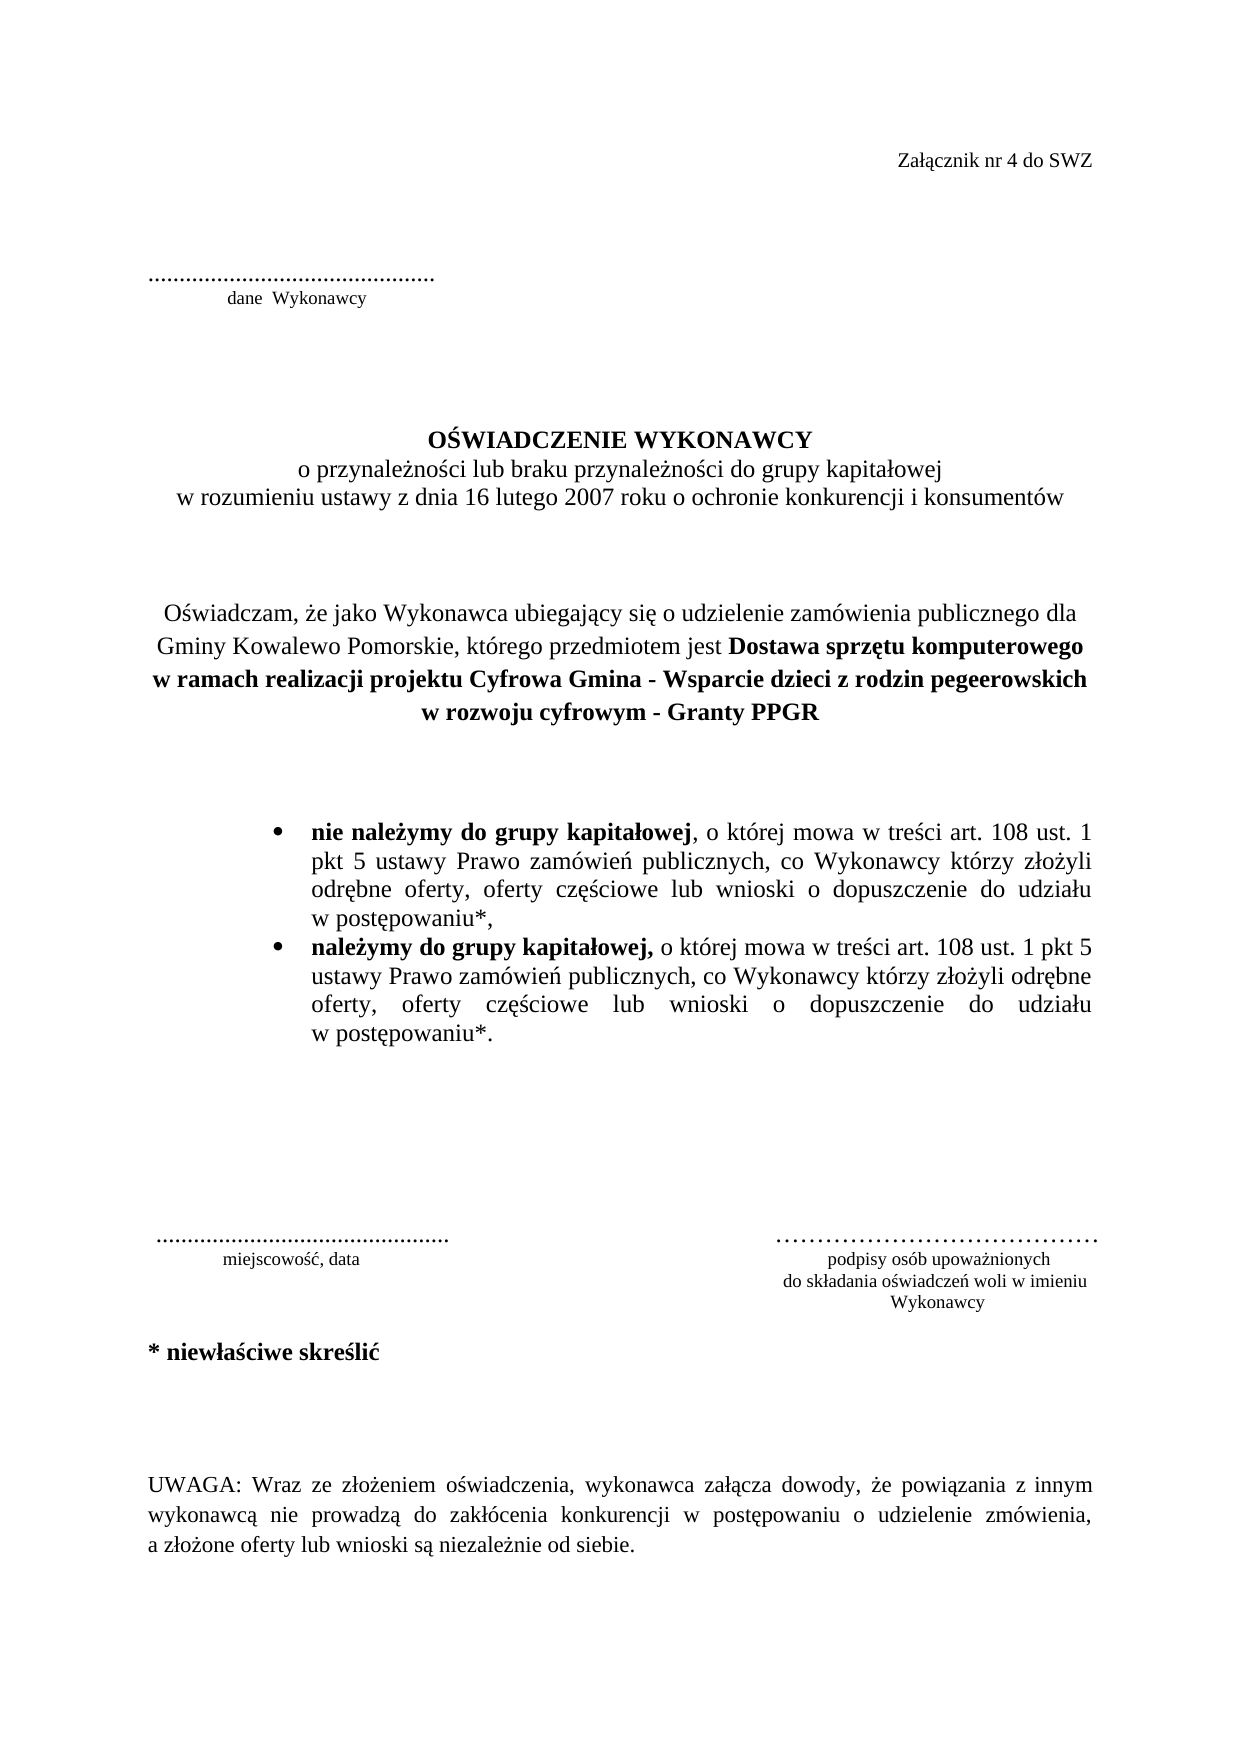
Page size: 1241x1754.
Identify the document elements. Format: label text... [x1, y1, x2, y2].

text Załącznik nr 4 do SWZ [148, 148, 1093, 172]
list dane Wykonawcy [148, 287, 1093, 308]
list Wykonawcy [148, 1291, 1093, 1313]
list OŚWIADCZENIE WYKONAWCY [148, 425, 1093, 454]
list ............................................... ………………………………… [148, 1219, 1107, 1248]
text UWAGA: Wraz ze złożeniem oświadczenia, wykonawca załącza dowody, że powiązania z innym wykonawcą nie prowadzą do zakłócenia konkurencji w postępowaniu o udzielenie zmówienia, a złożone oferty lub wnioski są niezależnie od siebie. [148, 1471, 1093, 1557]
list .............................................. [148, 258, 1093, 287]
list o przynależności lub braku przynależności do grupy kapitałowej [148, 454, 1093, 482]
list nie należymy do grupy kapitałowej, o której mowa w treści art. 108 ust. 1 pkt 5 ustawy Prawo zamówień publicznych, co Wykonawcy którzy złożyli odrębne oferty, oferty częściowe lub wnioski o dopuszczenie do udziału w postępowaniu*, [274, 817, 1093, 932]
text Oświadczam, że jako Wykonawca ubiegający się o udzielenie zamówienia publicznego dla Gminy Kowalewo Pomorskie, którego przedmiotem jest Dostawa sprzętu komputerowego w ramach realizacji projektu Cyfrowa Gmina - Wsparcie dzieci z rodzin pegeerowskich w rozwoju cyfrowym - Granty PPGR [148, 598, 1093, 726]
list w rozumieniu ustawy z dnia 16 lutego 2007 roku o ochronie konkurencji i konsumentów [148, 482, 1093, 511]
list * niewłaściwe skreślić [148, 1337, 1093, 1366]
list miejscowość, data podpisy osób upoważnionych [148, 1248, 1093, 1270]
list do składania oświadczeń woli w imieniu [148, 1270, 1093, 1291]
list należymy do grupy kapitałowej, o której mowa w treści art. 108 ust. 1 pkt 5 ustawy Prawo zamówień publicznych, co Wykonawcy którzy złożyli odrębne oferty, oferty częściowe lub wnioski o dopuszczenie do udziału w postępowaniu*. [274, 932, 1093, 1047]
